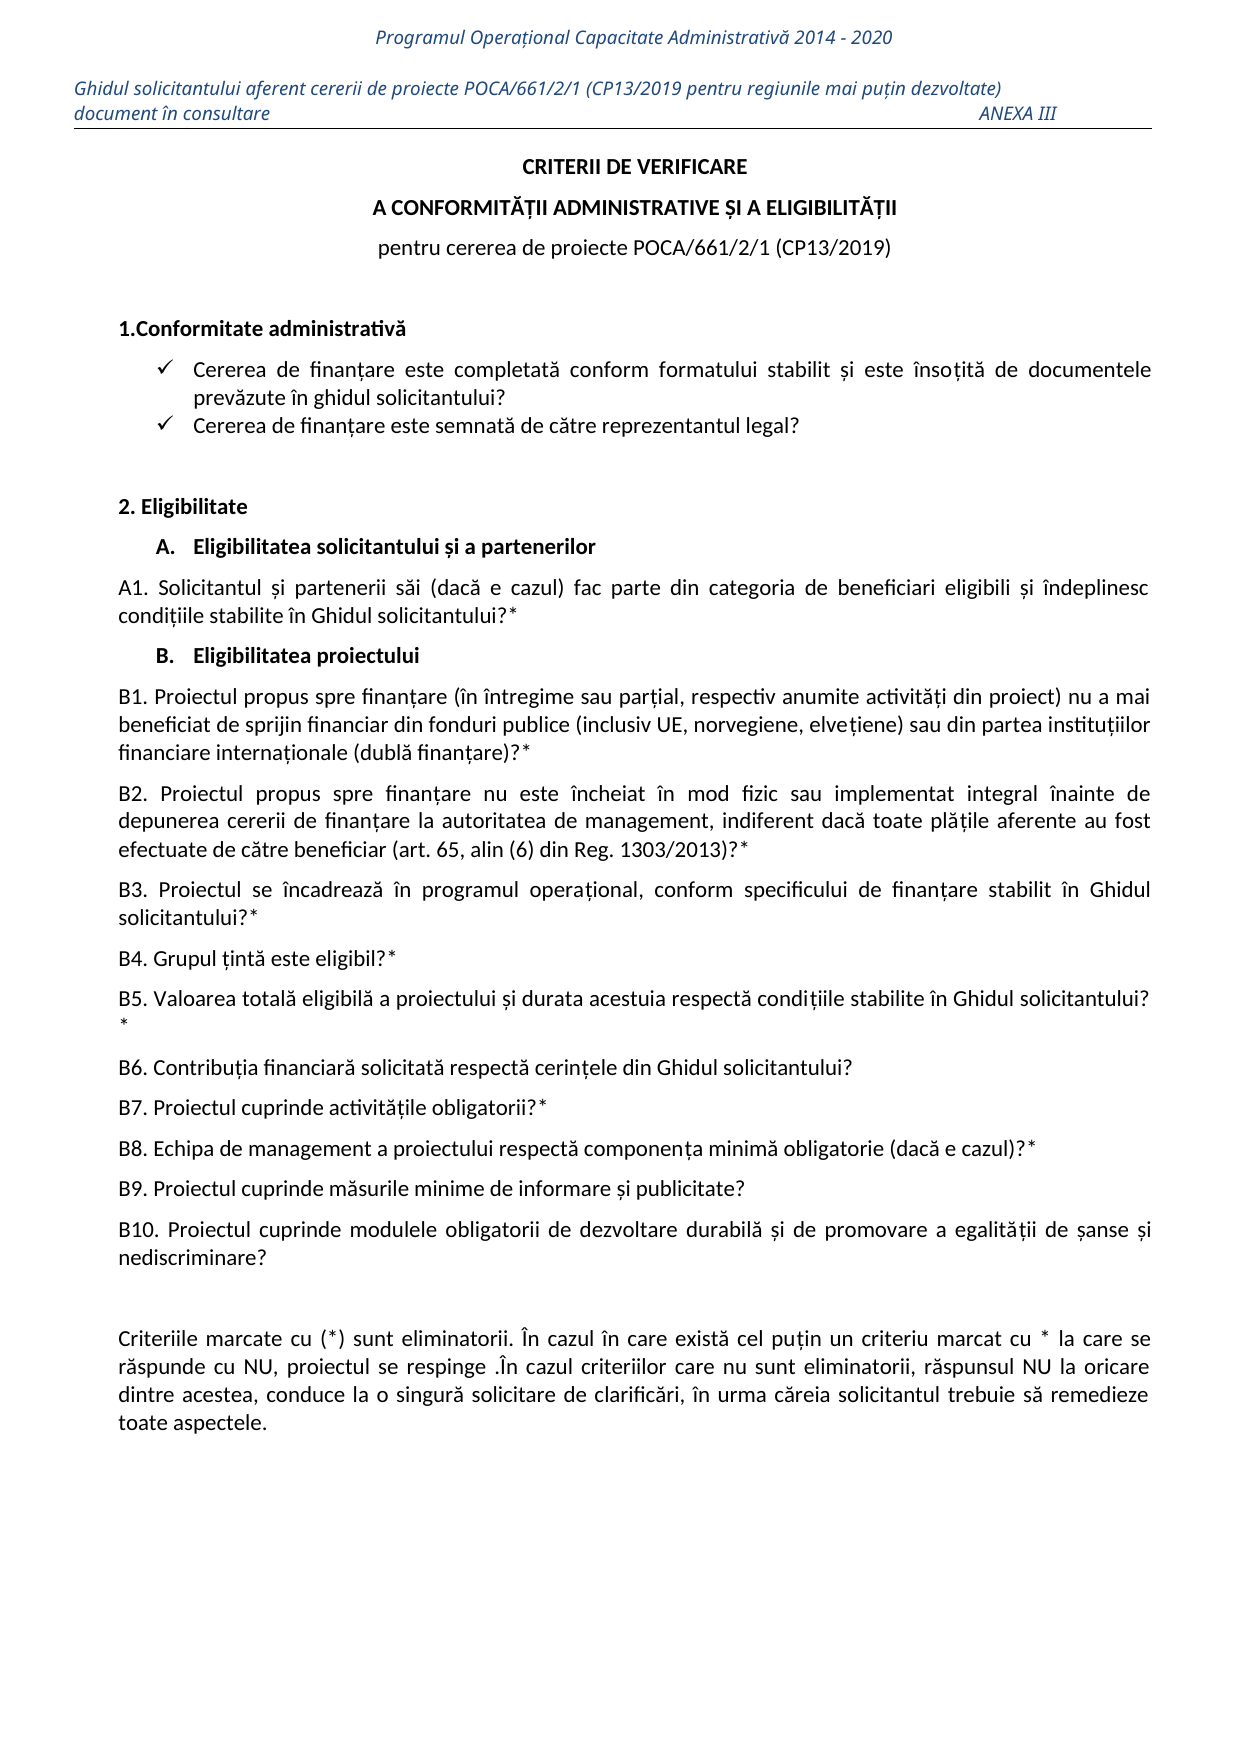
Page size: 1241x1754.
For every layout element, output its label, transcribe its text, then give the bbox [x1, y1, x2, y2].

list B6. Contribuția financiară solicitată respectă cerințele din Ghidul solicitantului? [118, 1053, 1152, 1081]
text CRITERII DE VERIFICARE [118, 152, 1152, 180]
list B9. Proiectul cuprinde măsurile minime de informare și publicitate? [118, 1174, 1152, 1202]
list B8. Echipa de management a proiectului respectă componența minimă obligatorie (dacă e cazul)?* [118, 1134, 1152, 1162]
list Eligibilitatea proiectului [156, 642, 1152, 669]
list Cererea de finanţare este semnată de către reprezentantul legal? [156, 411, 1152, 439]
text pentru cererea de proiecte POCA/661/2/1 (CP13/2019) [118, 233, 1152, 261]
list Cererea de finanţare este completată conform formatului stabilit și este însoțită de documentele prevăzute în ghidul solicitantului? [156, 355, 1152, 411]
list B7. Proiectul cuprinde activitățile obligatorii?* [118, 1093, 1152, 1121]
list B3. Proiectul se încadrează în programul operațional, conform specificului de finanțare stabilit în Ghidul solicitantului?* [118, 875, 1152, 931]
list Eligibilitatea solicitantului şi a partenerilor [156, 532, 1152, 561]
text 1.Conformitate administrativă [118, 314, 1152, 342]
list B10. Proiectul cuprinde modulele obligatorii de dezvoltare durabilă și de promovare a egalității de șanse și nediscriminare? [118, 1215, 1152, 1271]
text 2. Eligibilitate [118, 492, 1152, 520]
list B2. Proiectul propus spre finanțare nu este încheiat în mod fizic sau implementat integral înainte de depunerea cererii de finanțare la autoritatea de management, indiferent dacă toate plățile aferente au fost efectuate de către beneficiar (art. 65, alin (6) din Reg. 1303/2013)?* [118, 779, 1152, 863]
list B4. Grupul ţintă este eligibil?* [118, 944, 1152, 972]
text A CONFORMITĂȚII ADMINISTRATIVE ȘI A ELIGIBILITĂȚII [118, 193, 1152, 221]
list B5. Valoarea totală eligibilă a proiectului și durata acestuia respectă condițiile stabilite în Ghidul solicitantului?* [118, 984, 1152, 1040]
list B1. Proiectul propus spre finanțare (în întregime sau parțial, respectiv anumite activități din proiect) nu a mai beneficiat de sprijin financiar din fonduri publice (inclusiv UE, norvegiene, elvețiene) sau din partea instituțiilor financiare internaționale (dublă finanțare)?* [118, 682, 1152, 766]
text A1. Solicitantul și partenerii săi (dacă e cazul) fac parte din categoria de beneficiari eligibili și îndeplinesc condițiile stabilite în Ghidul solicitantului?* [118, 573, 1152, 629]
text Criteriile marcate cu (*) sunt eliminatorii. În cazul în care există cel puțin un criteriu marcat cu * la care se răspunde cu NU, proiectul se respinge .În cazul criteriilor care nu sunt eliminatorii, răspunsul NU la oricare dintre acestea, conduce la o singură solicitare de clarificări, în urma căreia solicitantul trebuie să remedieze toate aspectele. [118, 1324, 1152, 1436]
